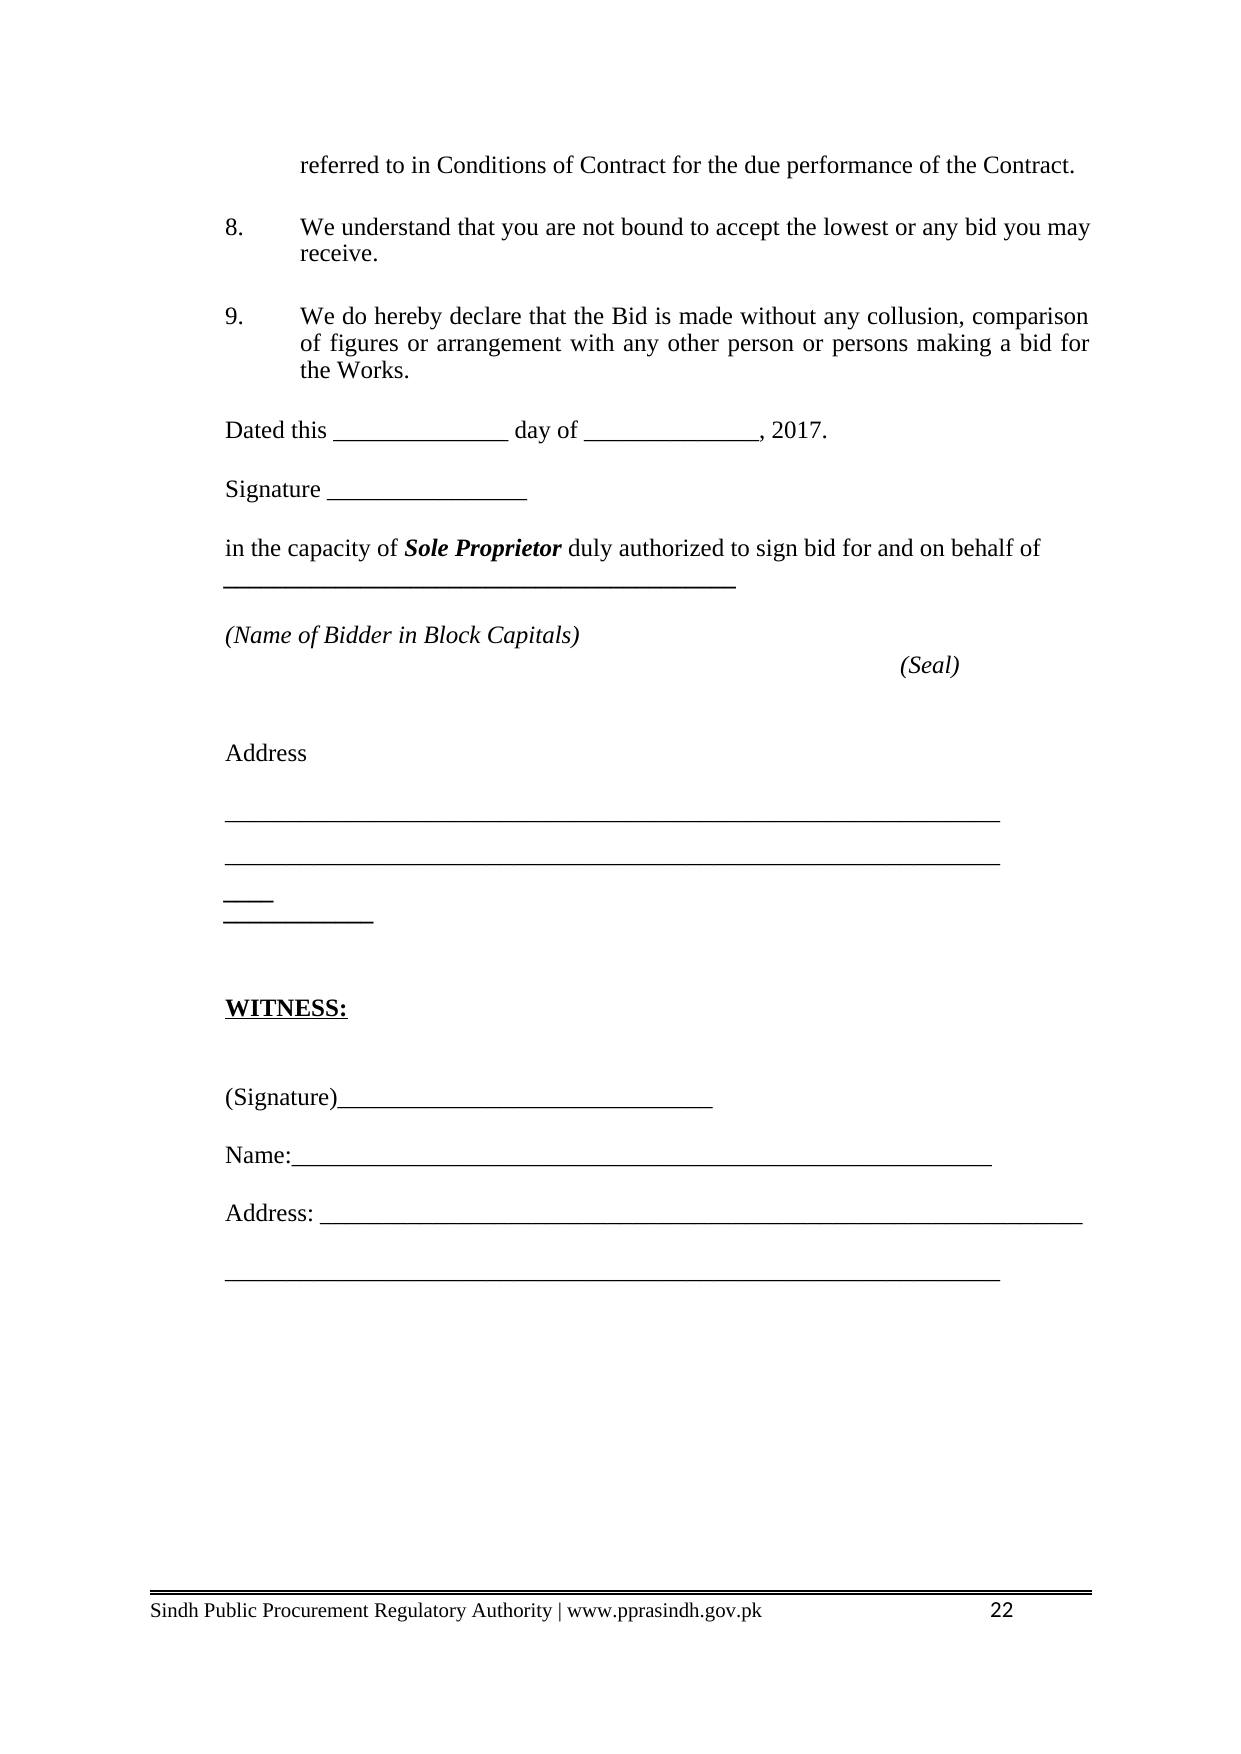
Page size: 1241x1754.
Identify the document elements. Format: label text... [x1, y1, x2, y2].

text Signature ________________ [225, 474, 1092, 502]
text ______________________________________________________________ [225, 839, 1092, 868]
text (Signature)______________________________ [225, 1082, 1092, 1110]
text ______________________________________________________________ [225, 1256, 1092, 1284]
text ______________________________________________________________ [225, 796, 1092, 825]
text referred to in Conditions of Contract for the due performance of the Contract. [300, 150, 1092, 179]
list We do hereby declare that the Bid is made without any collusion, comparison of figures or arrangement with any other person or persons making a bid for the Works. [225, 303, 1090, 384]
text Name:________________________________________________________ [225, 1141, 1092, 1169]
text (Seal) [900, 650, 1092, 679]
text in the capacity of Sole Proprietor duly authorized to sign bid for and on behalf of [225, 533, 1092, 561]
text Witness: [225, 993, 1092, 1022]
list We understand that you are not bound to accept the lowest or any bid you may receive. [225, 215, 1092, 267]
text Address: _____________________________________________________________ [225, 1198, 1092, 1227]
text Address [225, 738, 1092, 767]
text _________________________________________ [225, 562, 1092, 591]
text Dated this ______________ day of ______________, 2017. [225, 415, 1092, 443]
text ____ [225, 883, 1092, 904]
text ____________ [225, 904, 1092, 925]
text (Name of Bidder in Block Capitals) [225, 621, 1092, 649]
